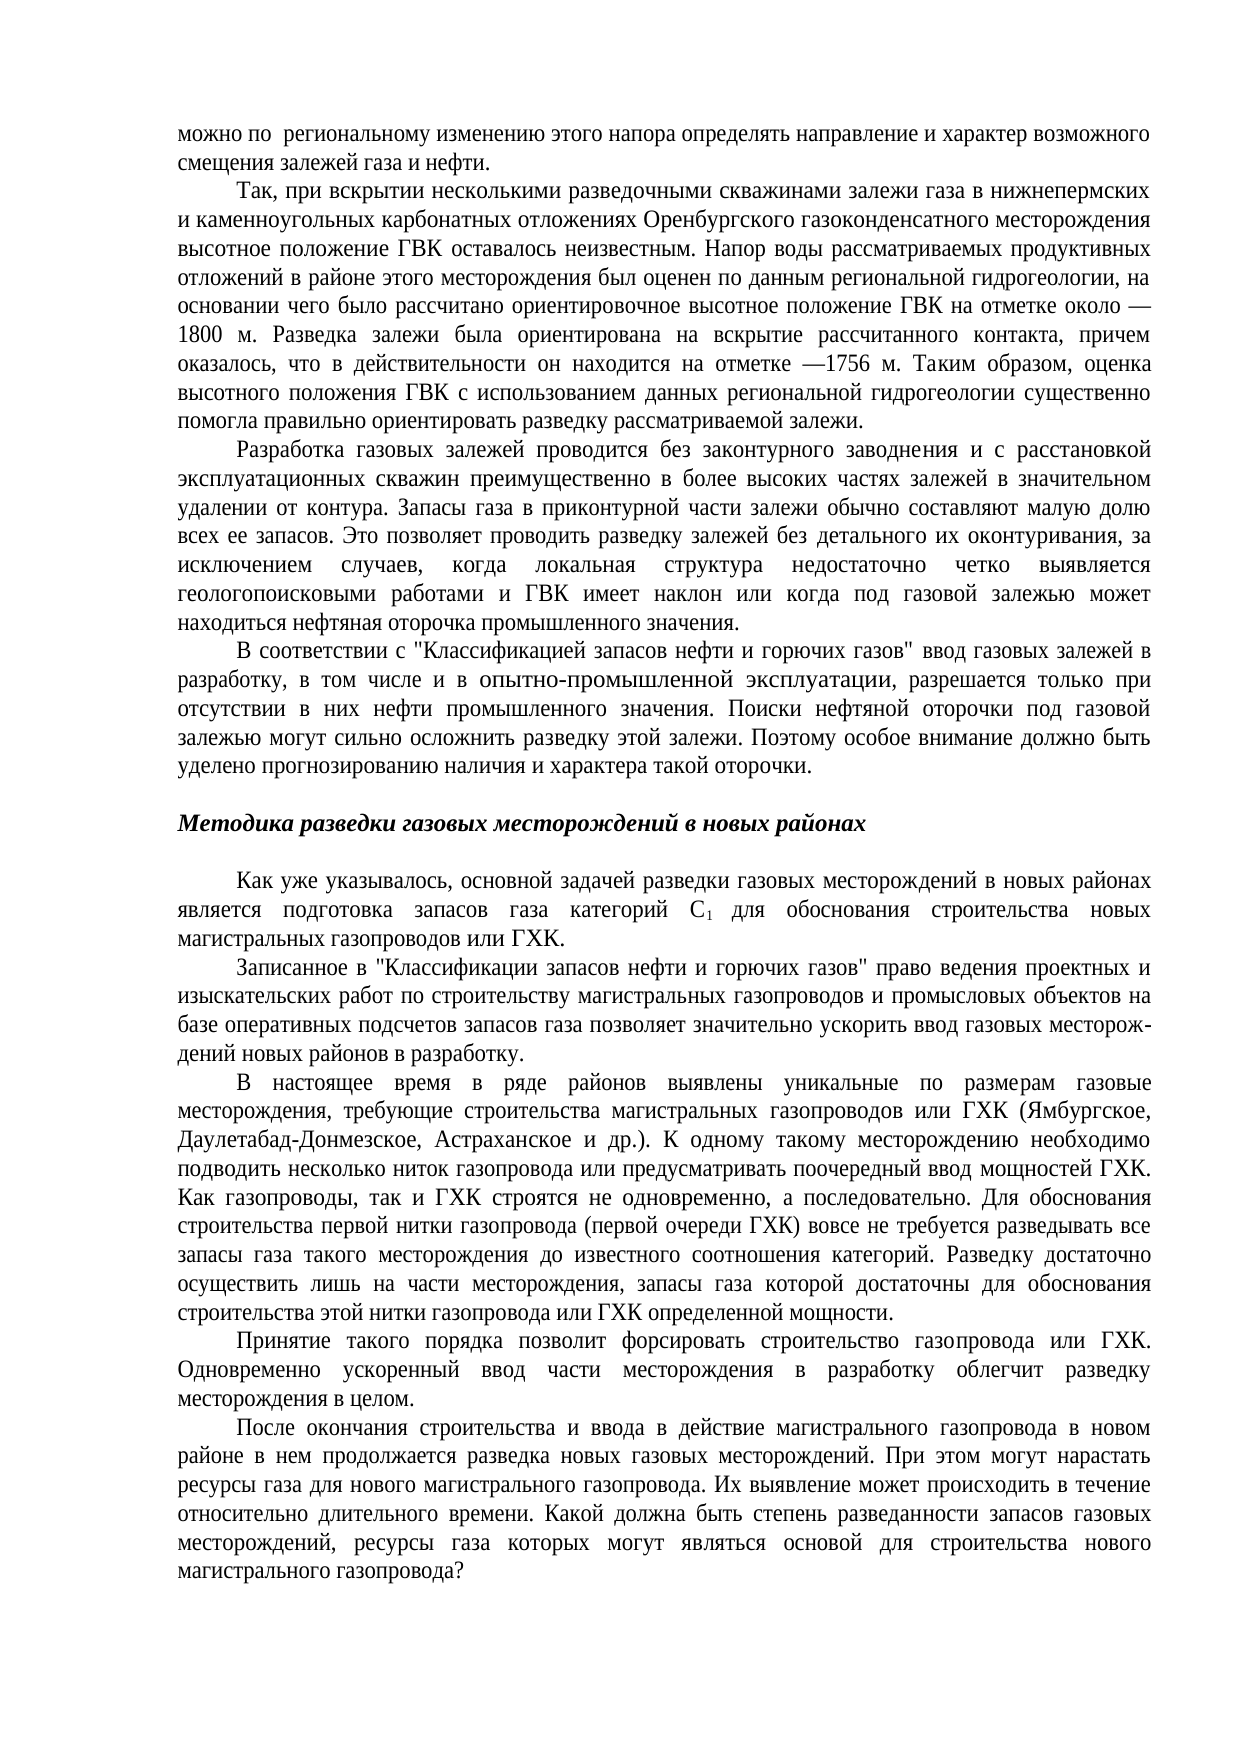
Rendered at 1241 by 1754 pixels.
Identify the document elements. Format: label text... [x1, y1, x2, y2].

subtitle Методика разведки газовых месторождений в новых районах [177, 808, 1152, 837]
text В настоящее время в ряде районов выявлены уникальные по размерам газовые месторождения, требующие строительства магистральных газопроводов или ГХК (Ямбургское, Даулетабад-Донмезское, Астраханское и др.). К одному такому месторождению необходимо подводить несколько ниток газопровода или предусматривать поочередный ввод мощностей ГХК. Как газопроводы, так и ГХК строятся не одновременно, а последовательно. Для обоснования строительства первой нитки газопровода (первой очереди ГХК) вовсе не требуется разведывать все запасы газа такого месторождения до известного соотношения категорий. Разведку достаточно осуществить лишь на части месторождения, запасы газа которой достаточны для обоснования строительства этой нитки газопровода или ГХК определенной мощности. [177, 1067, 1152, 1326]
text В соответствии с "Классификацией запасов нефти и горючих газов" ввод газовых залежей в разработку, в том числе и в опытно-промышленной эксплуатации, разрешается только при отсутствии в них нефти промышленного значения. Поиски нефтяной оторочки под газовой залежью могут сильно осложнить разведку этой залежи. Поэтому особое внимание должно быть уделено прогнозированию наличия и характера такой оторочки. [177, 636, 1152, 779]
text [177, 118, 1152, 176]
text Разработка газовых залежей проводится без законтурного заводнения и с расстановкой эксплуатационных скважин преимущественно в более высоких частях залежей в значительном удалении от контура. Запасы газа в приконтурной части залежи обычно составляют малую долю всех ее запасов. Это позволяет проводить разведку залежей без детального их оконтуривания, за исключением случаев, когда локальная структура недостаточно четко выявляется геологопоисковыми работами и ГВК имеет наклон или когда под газовой залежью может находиться нефтяная оторочка промышленного значения. [177, 434, 1152, 636]
text Принятие такого порядка позволит форсировать строительство газопровода или ГХК. Одновременно ускоренный ввод части месторождения в разработку облегчит разведку месторождения в целом. [177, 1326, 1152, 1412]
text Записанное в "Классификации запасов нефти и горючих газов" право ведения проектных и изыскательских работ по строительству магистральных газопроводов и промысловых объектов на базе оперативных подсчетов запасов газа позволяет значительно ускорить ввод газовых месторождений новых районов в разработку. [177, 952, 1152, 1067]
text После окончания строительства и ввода в действие магистрального газопровода в новом районе в нем продолжается разведка новых газовых месторождений. При этом могут нарастать ресурсы газа для нового магистрального газопровода. Их выявление может происходить в течение относительно длительного времени. Какой должна быть степень разведанности запасов газовых месторождений, ресурсы газа которых могут являться основой для строительства нового магистрального газопровода? [177, 1412, 1152, 1584]
text Как уже указывалось, основной задачей разведки газовых месторождений в новых районах является подготовка запасов газа категорий С1 для обоснования строительства новых магистральных газопроводов или ГХК. [177, 866, 1152, 952]
text Так, при вскрытии несколькими разведочными скважинами залежи газа в нижнепермских и каменноугольных карбонатных отложениях Оренбургского газоконденсатного месторождения высотное положение ГВК оставалось неизвестным. Напор воды рассматриваемых продуктивных отложений в районе этого месторождения был оценен по данным региональной гидрогеологии, на основании чего было рассчитано ориентировочное высотное положение ГВК на отметке около —1800 м. Разведка залежи была ориентирована на вскрытие рассчитанного контакта, причем оказалось, что в действительности он находится на отметке —1756 м. Таким образом, оценка высотного положения ГВК с использованием данных региональной гидрогеологии существенно помогла правильно ориентировать разведку рассматриваемой залежи. [177, 176, 1152, 434]
